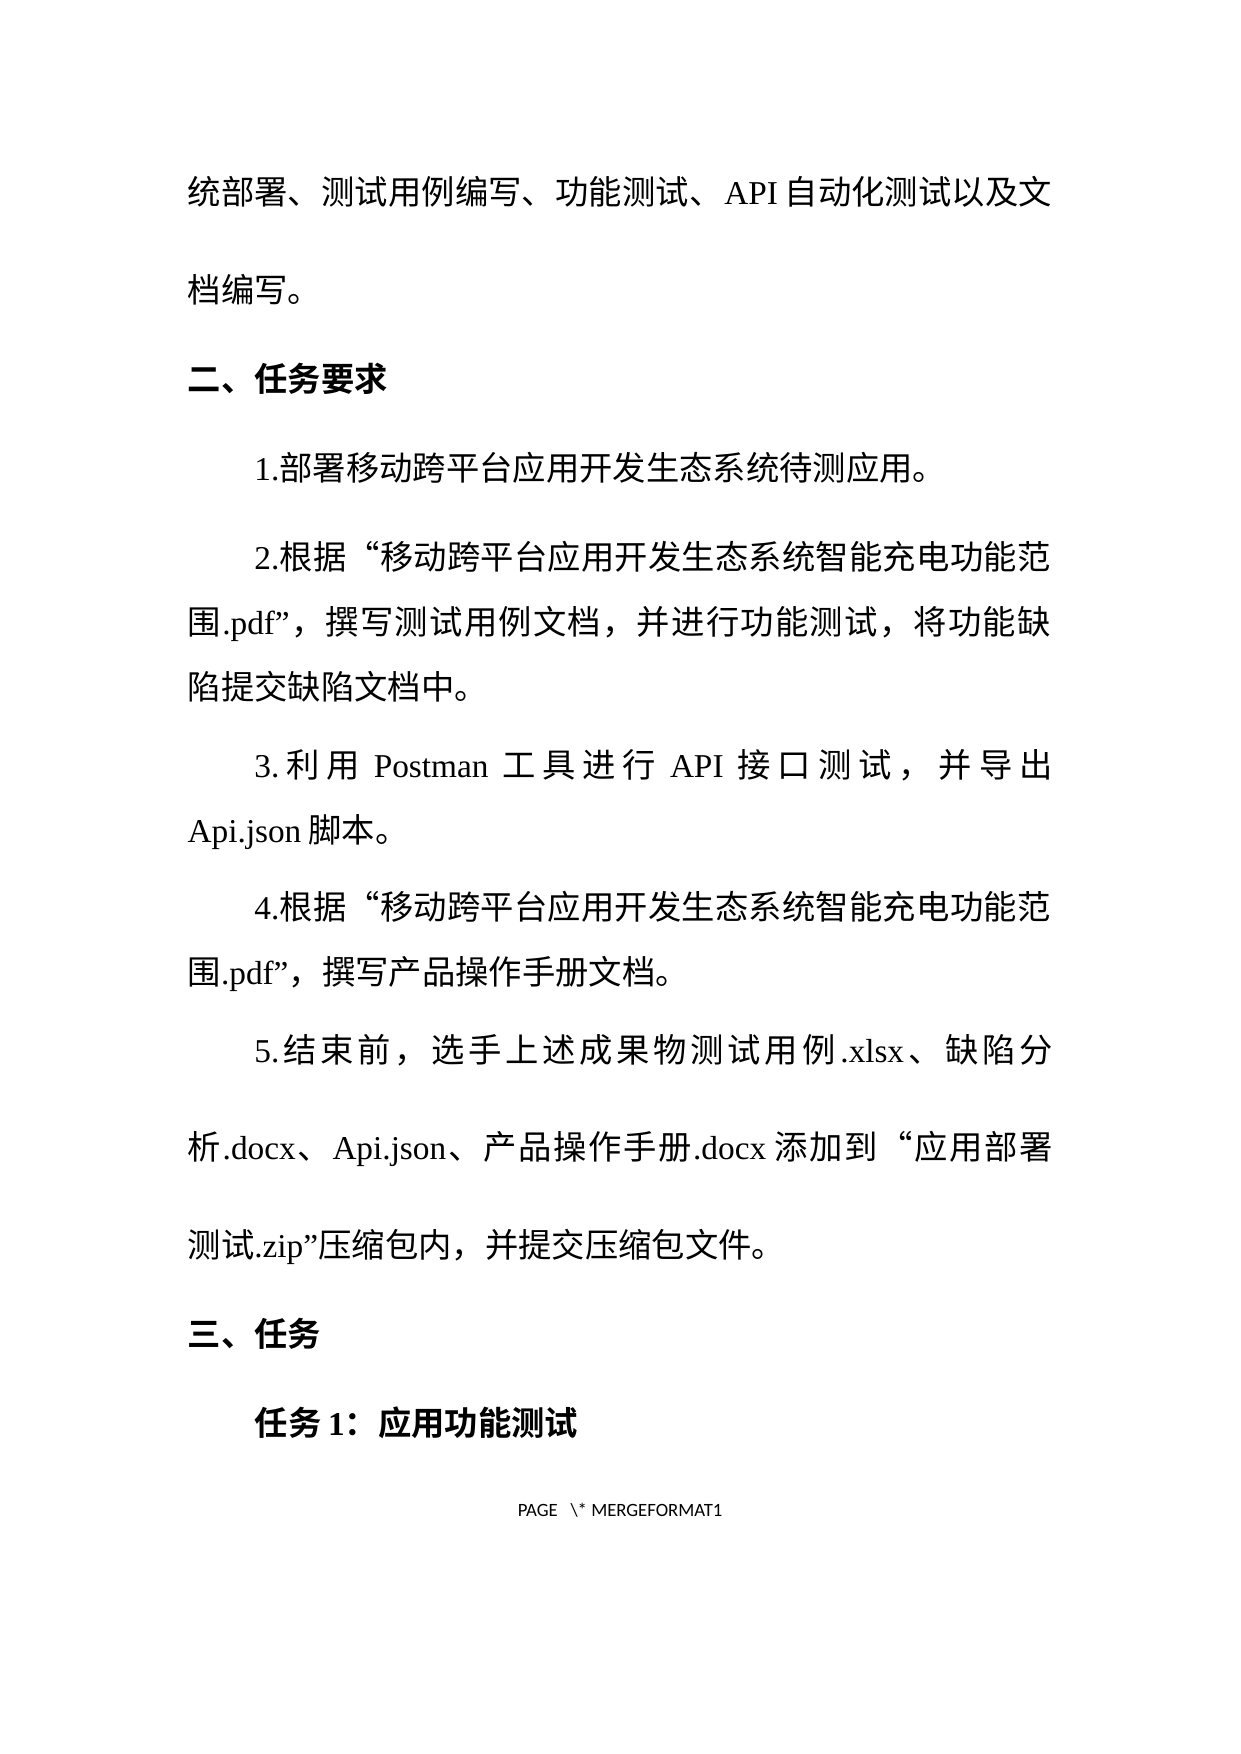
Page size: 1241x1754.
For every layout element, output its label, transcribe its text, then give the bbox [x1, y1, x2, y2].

text 4.根据“移动跨平台应用开发生态系统智能充电功能范围.pdf”，撰写产品操作手册文档。 [187, 872, 1053, 1002]
text 三、任务 [187, 1299, 1053, 1364]
text 1.部署移动跨平台应用开发生态系统待测应用。 [187, 433, 1053, 498]
text 2.根据“移动跨平台应用开发生态系统智能充电功能范围.pdf”，撰写测试用例文档，并进行功能测试，将功能缺陷提交缺陷文档中。 [187, 522, 1053, 717]
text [187, 158, 1053, 320]
text 二、任务要求 [187, 344, 1053, 409]
text 3.利用Postman工具进行API接口测试，并导出Api.json脚本。 [187, 730, 1053, 860]
text 5.结束前，选手上述成果物测试用例.xlsx、缺陷分析.docx、Api.json、产品操作手册.docx添加到“应用部署测试.zip”压缩包内，并提交压缩包文件。 [187, 1015, 1053, 1275]
text 任务1：应用功能测试 [187, 1388, 1053, 1453]
